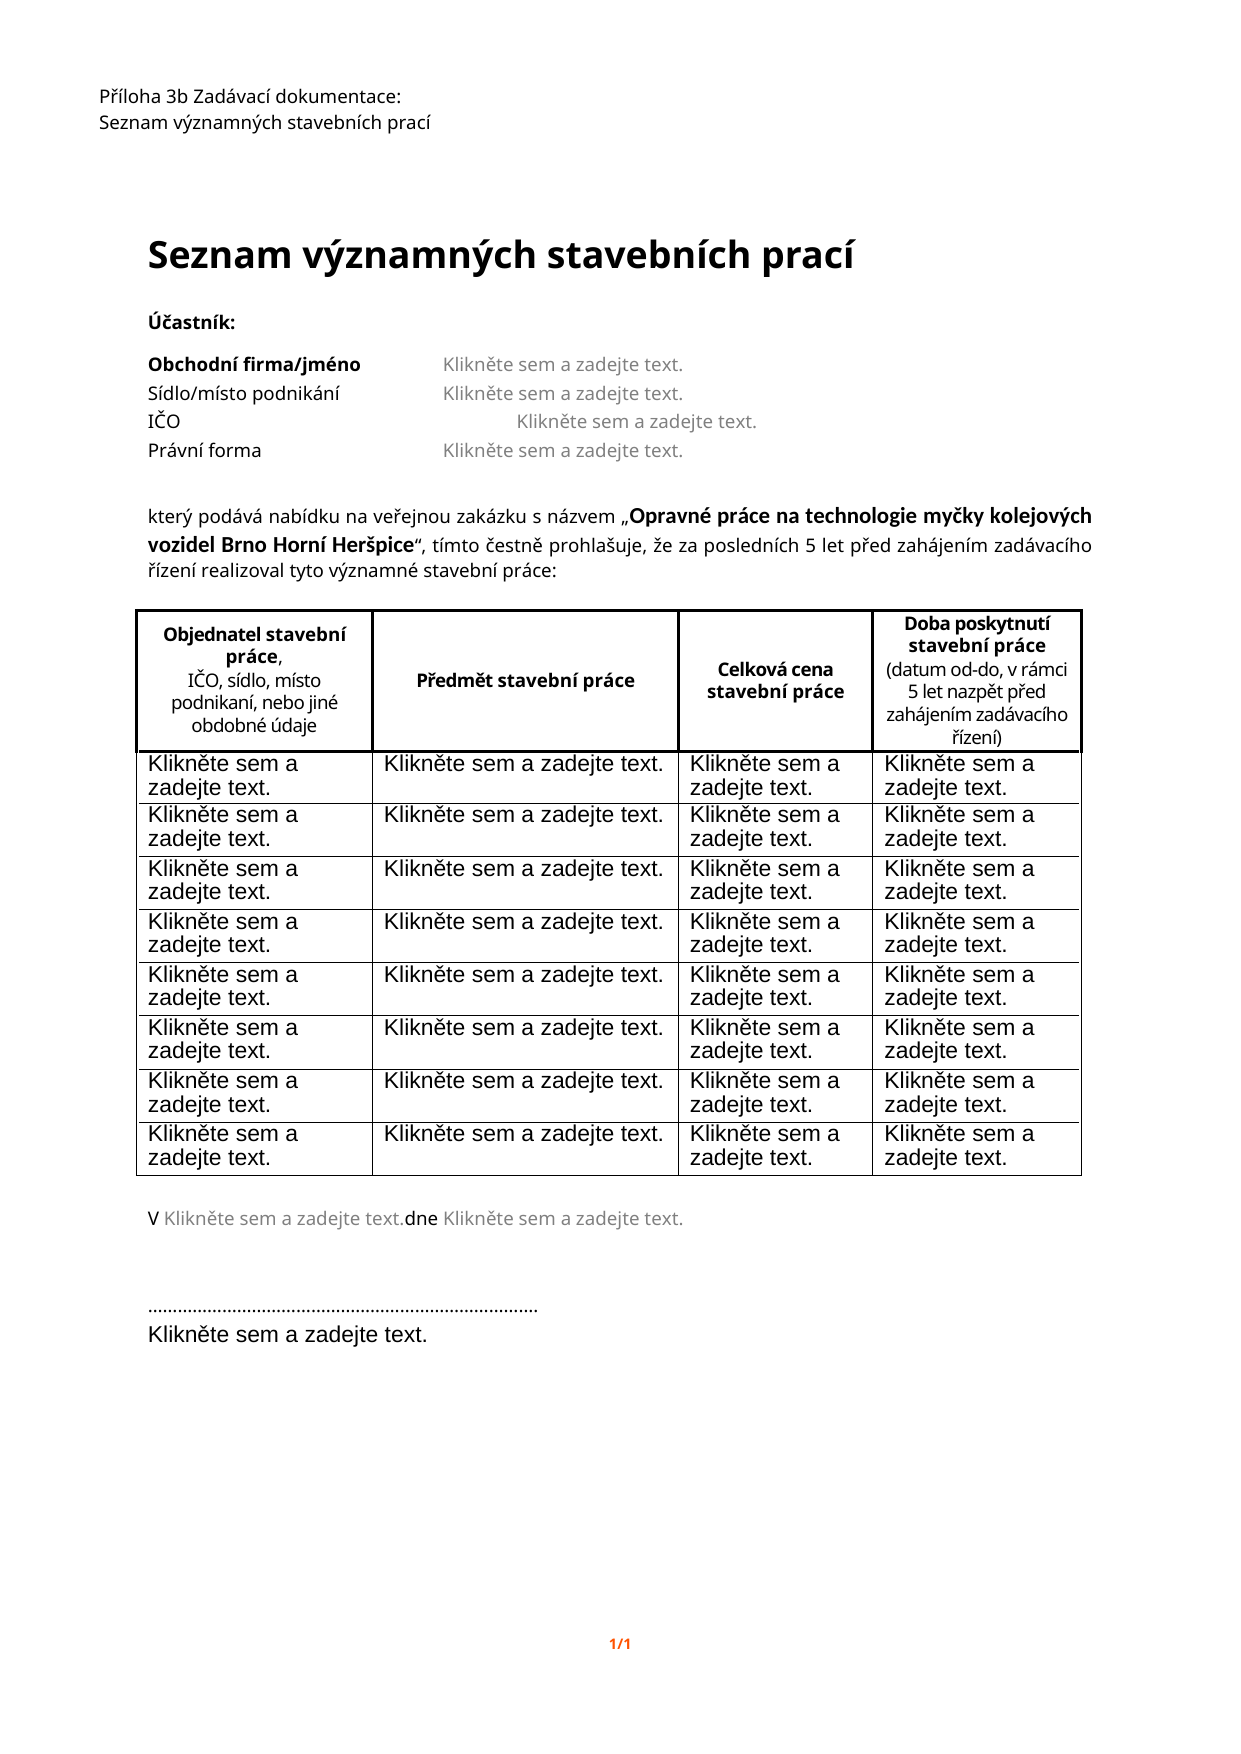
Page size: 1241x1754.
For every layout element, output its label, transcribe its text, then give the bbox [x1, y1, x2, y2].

table_header Objednatel stavební práce, IČO, sídlo, místo podnikaní, nebo jiné obdobné údaje [138, 612, 371, 750]
table_header Předmět stavební práce [374, 612, 677, 750]
text který podává nabídku na veřejnou zakázku s názvem „Opravné práce na technologie myčky kolejových vozidel Brno Horní Heršpice“, tímto čestně prohlašuje, že za posledních 5 let před zahájením zadávacího řízení realizoval tyto významné stavební práce: [148, 502, 1093, 583]
text Sídlo/místo podnikání [148, 377, 1093, 406]
text Účastník: [148, 304, 1093, 335]
text IČO [148, 406, 1093, 435]
text Právní forma [148, 435, 1093, 464]
table_header Doba poskytnutí stavební práce (datum od-do, v rámci 5 let nazpět před zahájením zadávacího řízení) [874, 612, 1080, 750]
table_header Celková cena stavební práce [680, 612, 871, 750]
text ……………………………………………………………………. [148, 1289, 1092, 1318]
text Obchodní firma/jméno [148, 348, 1093, 377]
title Seznam významných stavebních prací [148, 228, 1093, 279]
text V dne [148, 1201, 1092, 1231]
